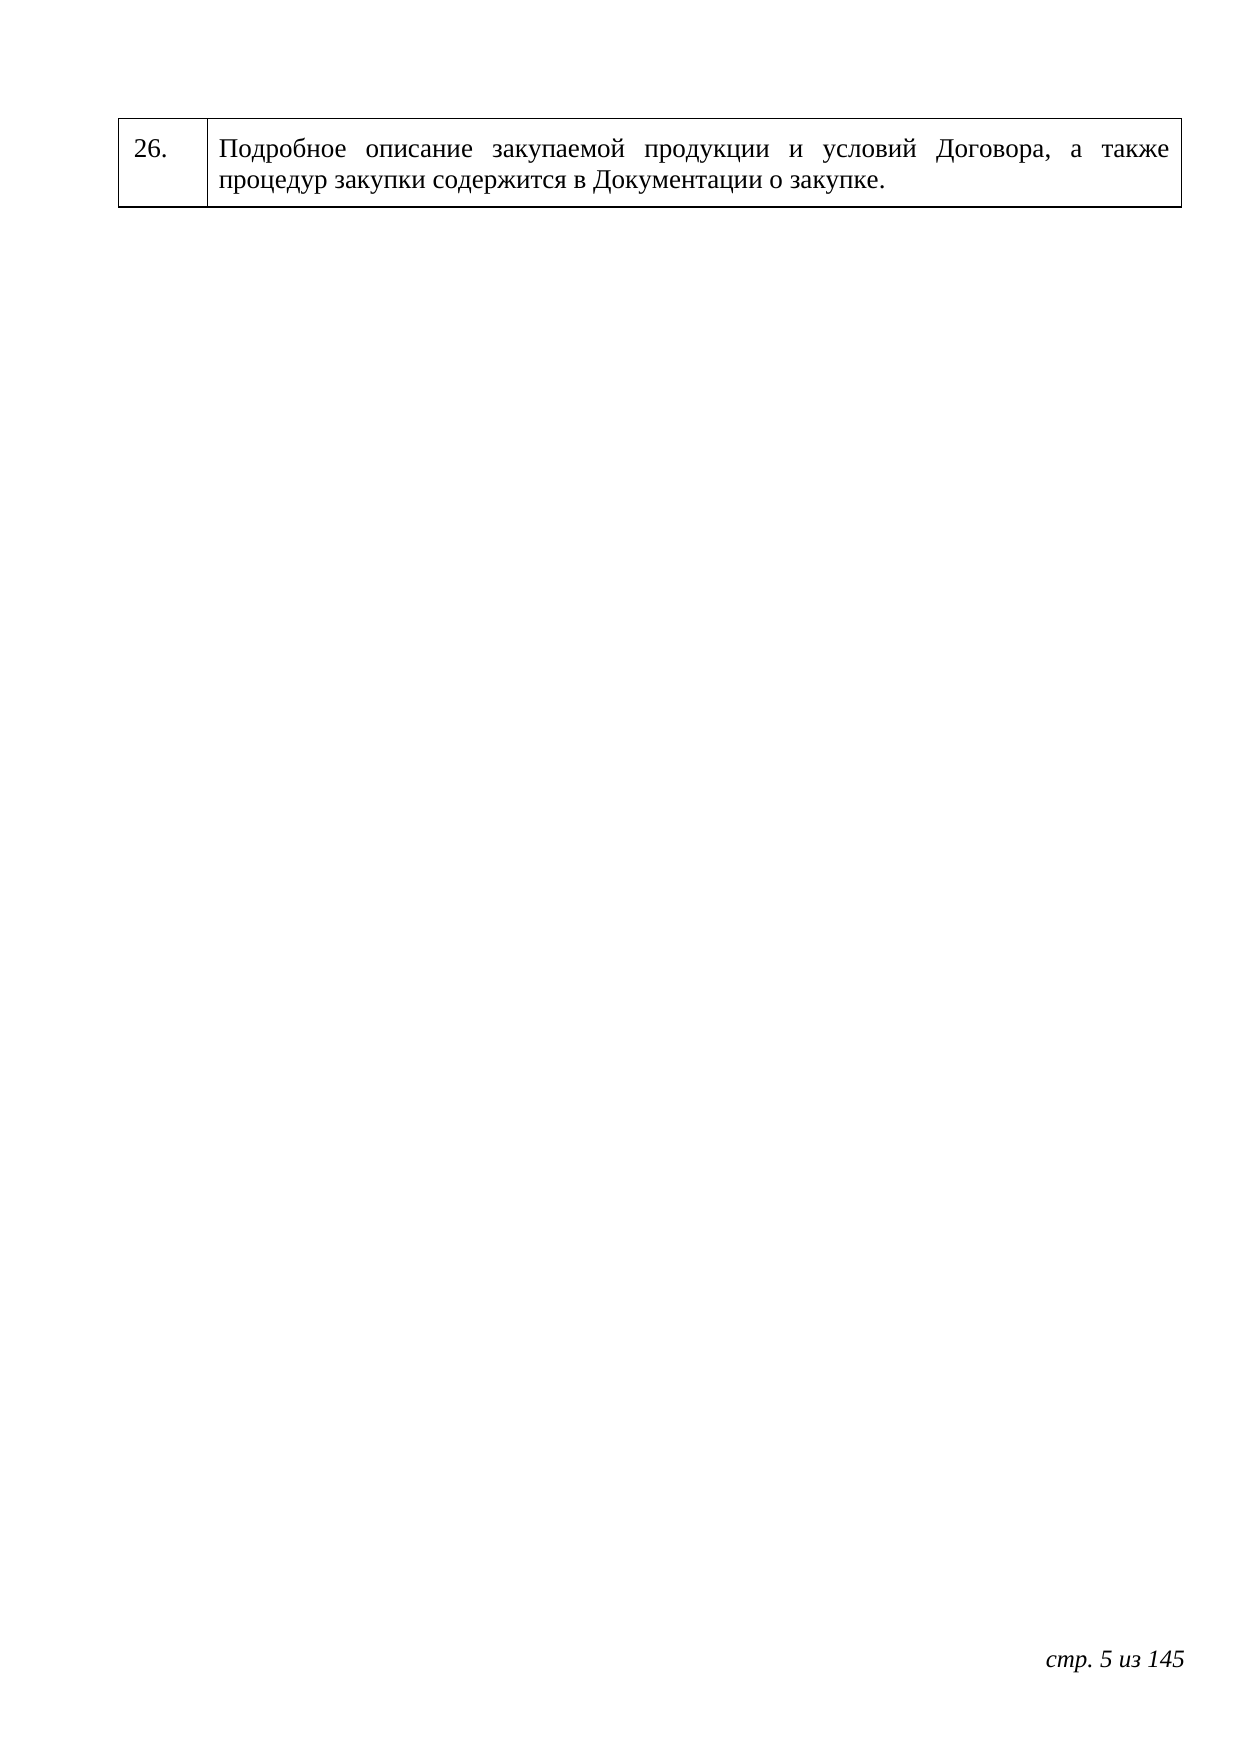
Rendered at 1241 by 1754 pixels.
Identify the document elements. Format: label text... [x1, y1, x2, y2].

table_cell Подробное описание закупаемой продукции и условий Договора, а также процедур закупки содержится в Документации о закупке. [208, 119, 1181, 206]
table_cell [119, 119, 207, 206]
